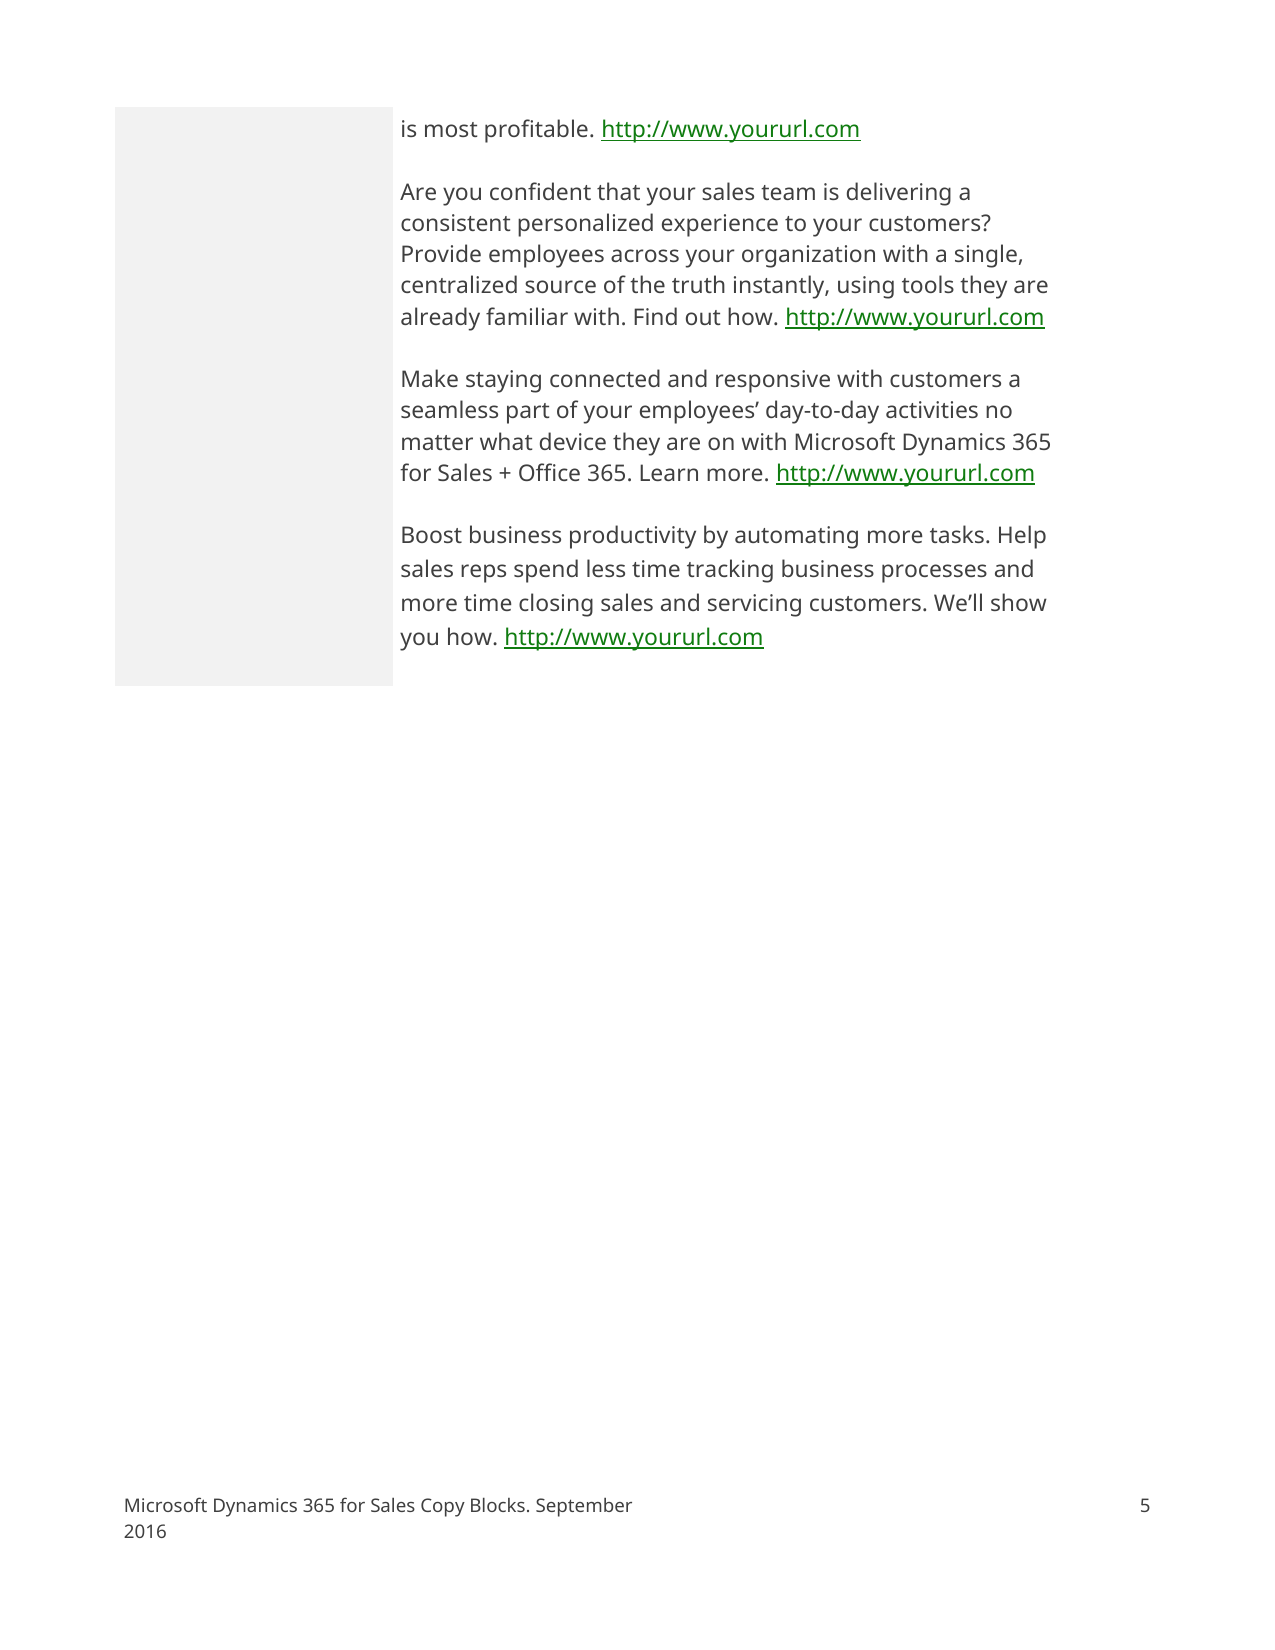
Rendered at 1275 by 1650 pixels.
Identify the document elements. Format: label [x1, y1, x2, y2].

table_header [115, 107, 393, 686]
table_header [395, 107, 1086, 686]
